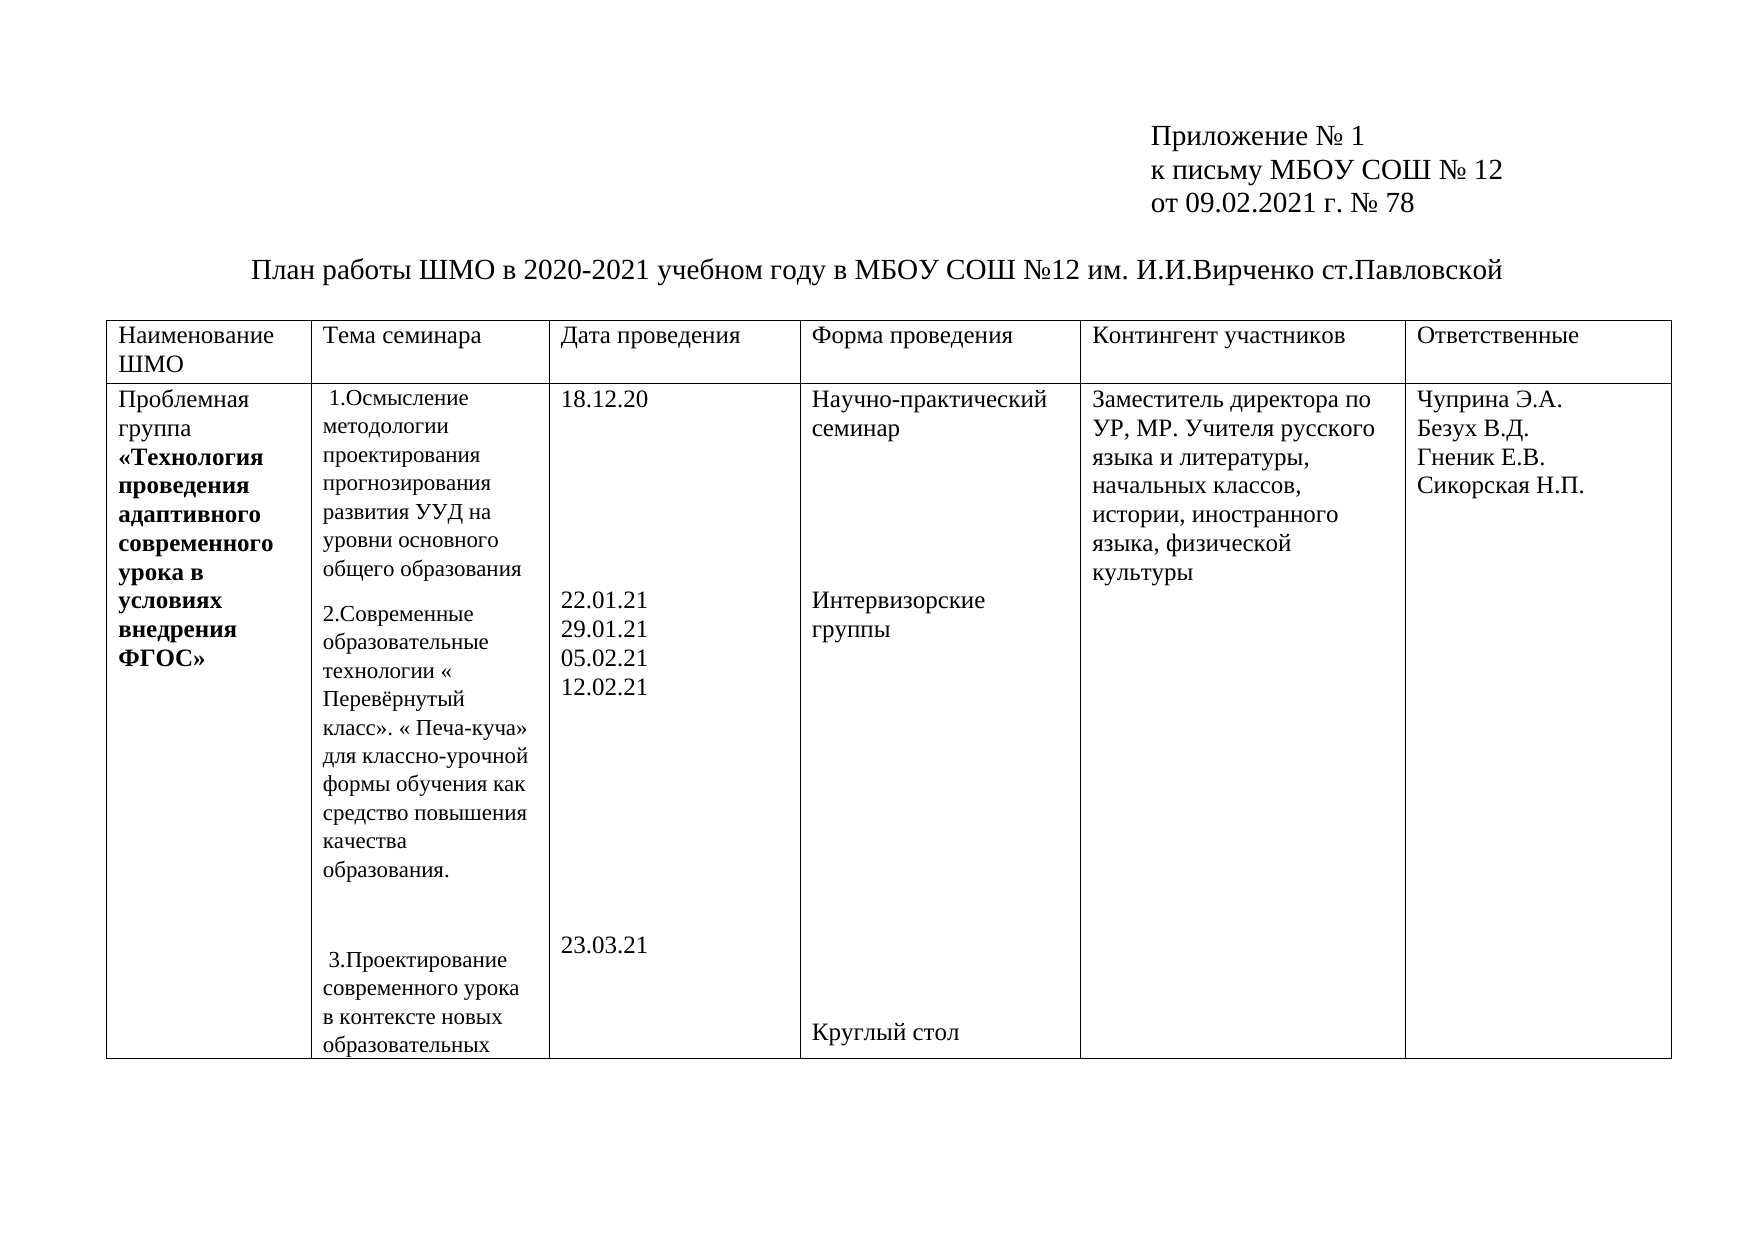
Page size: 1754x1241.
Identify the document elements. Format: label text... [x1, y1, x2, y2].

table_header Форма проведения [801, 321, 1080, 383]
table_header Дата проведения [550, 321, 800, 383]
text от 09.02.2021 г. № 78 [118, 185, 1636, 219]
table_header Наименование ШМО [107, 321, 311, 383]
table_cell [107, 384, 311, 1058]
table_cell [312, 384, 549, 1058]
text к письму МБОУ СОШ № 12 [118, 152, 1636, 185]
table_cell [801, 384, 1080, 1058]
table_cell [1406, 384, 1671, 1058]
text План работы ШМО в 2020-2021 учебном году в МБОУ СОШ №12 им. И.И.Вирченко ст.Павловской [118, 252, 1636, 286]
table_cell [550, 384, 800, 1058]
text Приложение № 1 [118, 118, 1636, 152]
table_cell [1081, 384, 1405, 1058]
table_header Ответственные [1406, 321, 1671, 383]
table_header Контингент участников [1081, 321, 1405, 383]
table_header Тема семинара [312, 321, 549, 383]
